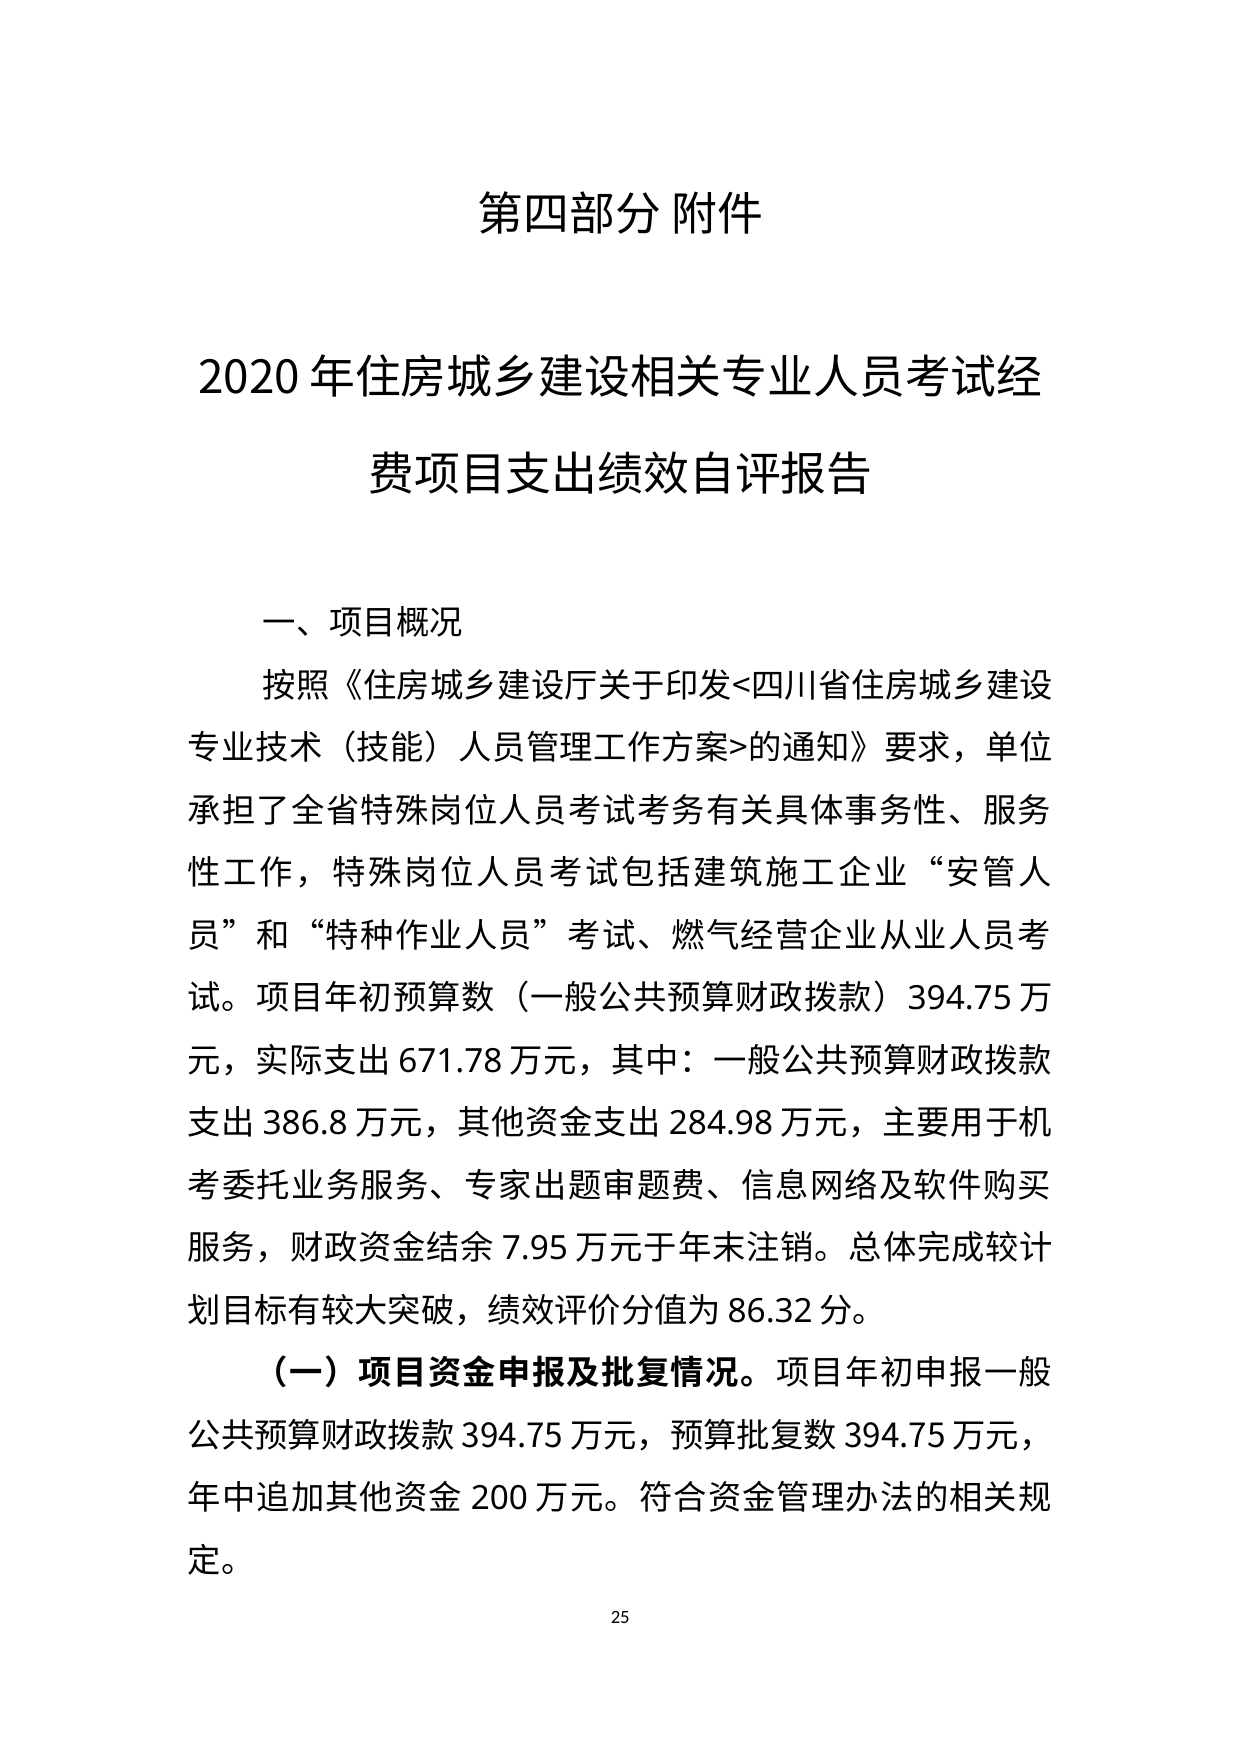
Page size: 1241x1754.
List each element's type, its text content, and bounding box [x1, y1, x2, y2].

text 一、项目概况 [187, 584, 1053, 647]
text 第四部分 附件 [187, 162, 1053, 259]
text 按照《住房城乡建设厅关于印发<四川省住房城乡建设专业技术（技能）人员管理工作方案>的通知》要求，单位承担了全省特殊岗位人员考试考务有关具体事务性、服务性工作，特殊岗位人员考试包括建筑施工企业“安管人员”和“特种作业人员”考试、燃气经营企业从业人员考试。项目年初预算数（一般公共预算财政拨款）394.75万元，实际支出671.78万元，其中：一般公共预算财政拨款支出386.8万元，其他资金支出284.98万元，主要用于机考委托业务服务、专家出题审题费、信息网络及软件购买服务，财政资金结余7.95万元于年末注销。总体完成较计划目标有较大突破，绩效评价分值为86.32分。 [187, 647, 1053, 1334]
text 2020年住房城乡建设相关专业人员考试经费项目支出绩效自评报告 [187, 324, 1053, 519]
text （一）项目资金申报及批复情况。项目年初申报一般公共预算财政拨款394.75万元，预算批复数394.75万元，年中追加其他资金200万元。符合资金管理办法的相关规定。 [187, 1334, 1053, 1584]
